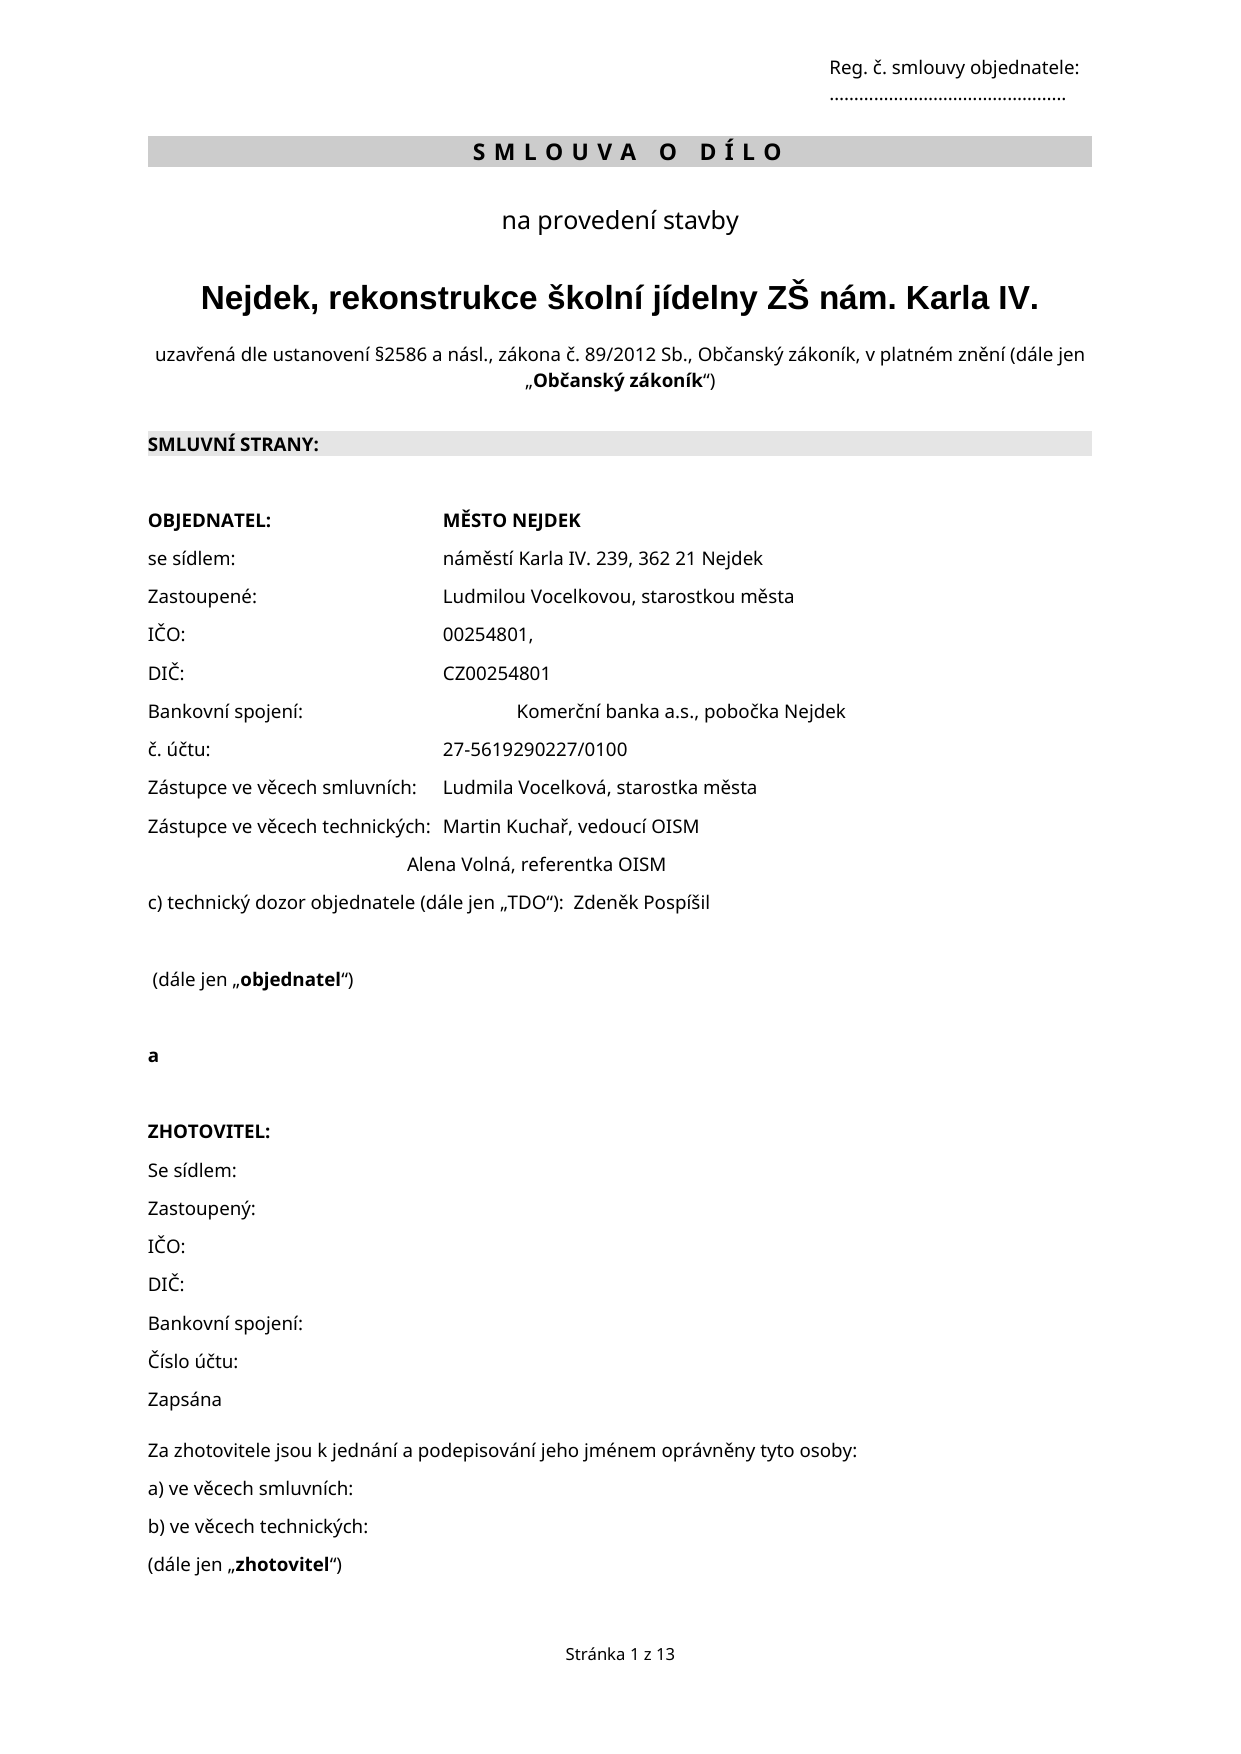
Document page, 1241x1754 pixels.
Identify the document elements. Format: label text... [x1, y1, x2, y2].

text IČO: [148, 1233, 1092, 1259]
text a) ve věcech smluvních: [148, 1475, 1092, 1501]
text (dále jen „objednatel“) [148, 966, 1092, 991]
text SMLUVNÍ STRANY: [148, 431, 1092, 456]
text Zastoupené: Ludmilou Vocelkovou, starostkou města [148, 583, 1092, 609]
text na provedení stavby [148, 202, 1092, 236]
text Se sídlem: [148, 1157, 1092, 1182]
text Zapsána [148, 1386, 1092, 1412]
text b) ve věcech technických: [148, 1513, 1092, 1539]
text DIČ: CZ00254801 [148, 660, 1092, 686]
text se sídlem: náměstí Karla IV. 239, 362 21 Nejdek [148, 545, 1092, 571]
text Zástupce ve věcech smluvních: Ludmila Vocelková, starostka města [148, 775, 1092, 800]
text Zhotovitel: [148, 1119, 1092, 1144]
text Bankovní spojení: [148, 1310, 1092, 1335]
text Číslo účtu: [148, 1348, 1092, 1374]
text IČO: 00254801, [148, 622, 1092, 647]
text a [148, 1042, 1092, 1068]
text Alena Volná, referentka OISM [148, 851, 1092, 877]
text c) technický dozor objednatele (dále jen „TDO“): Zdeněk Pospíšil [148, 889, 1092, 915]
text Zastoupený: [148, 1195, 1092, 1221]
text Zástupce ve věcech technických: Martin Kuchař, vedoucí OISM [148, 813, 1092, 838]
text (dále jen „zhotovitel“) [148, 1552, 1092, 1577]
text SMLOUVA O DÍLO [148, 136, 1092, 167]
text DIČ: [148, 1272, 1092, 1297]
text Objednatel: Město Nejdek [148, 507, 1092, 533]
text č. účtu: 27-5619290227/0100 [148, 736, 1092, 762]
text uzavřená dle ustanovení §2586 a násl., zákona č. 89/2012 Sb., Občanský zákoník, v platném znění (dále jen „Občanský zákoník“) [148, 342, 1092, 393]
text Nejdek, rekonstrukce školní jídelny ZŠ nám. Karla IV. [148, 278, 1092, 317]
text Bankovní spojení: Komerční banka a.s., pobočka Nejdek [148, 698, 1092, 724]
text Za zhotovitele jsou k jednání a podepisování jeho jménem oprávněny tyto osoby: [148, 1437, 1092, 1463]
